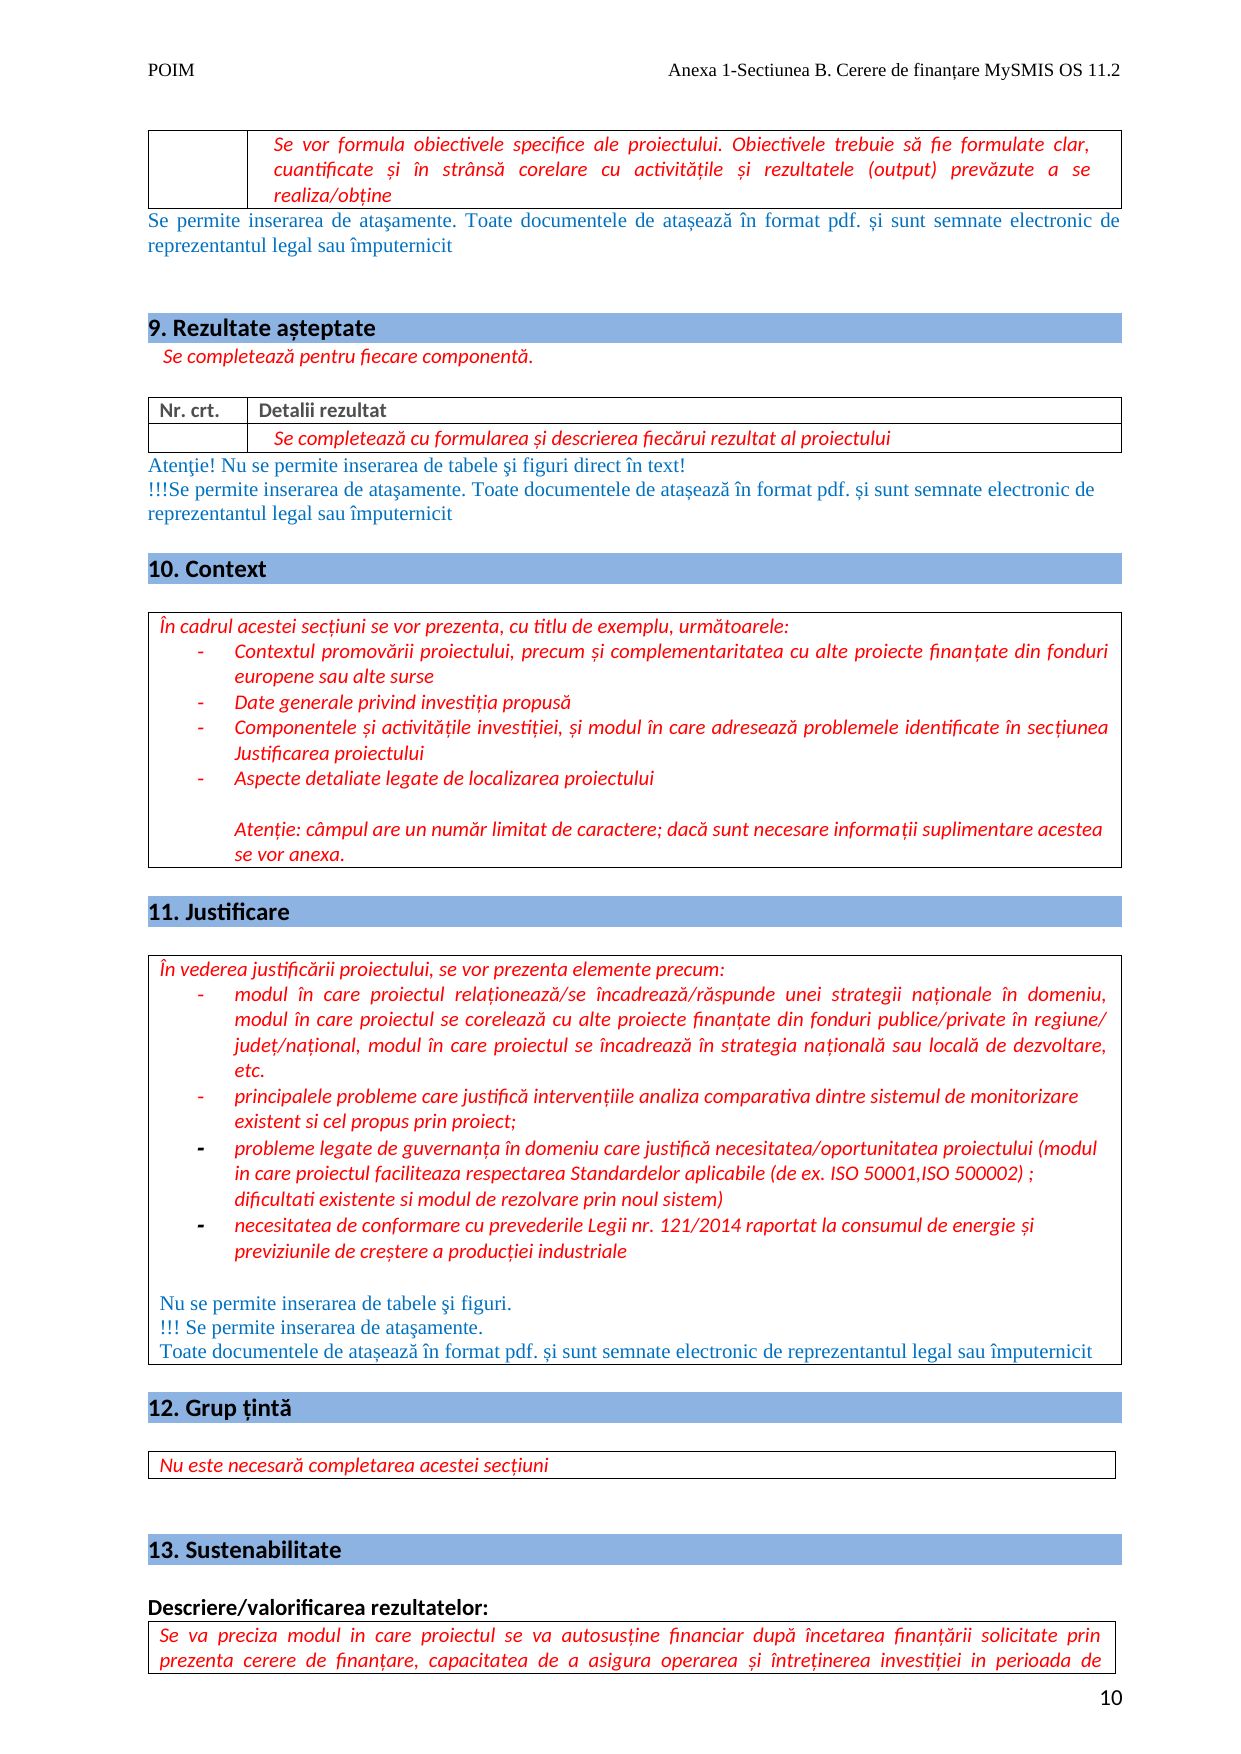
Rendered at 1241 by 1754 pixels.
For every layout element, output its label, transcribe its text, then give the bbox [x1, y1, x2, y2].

table_cell [149, 131, 247, 207]
text Atenţie! Nu se permite inserarea de tabele şi figuri direct în text! [148, 453, 1122, 477]
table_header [149, 1622, 1115, 1673]
table_header În vederea justificării proiectului, se vor prezenta elemente precum: modul în care proiectul relaţionează/se încadrează/răspunde unei strategii naţionale în domeniu, modul în care proiectul se corelează cu alte proiecte finanţate din fonduri publice/private în regiune/ judeţ/național, modul în care proiectul se încadrează în strategia națională sau locală de dezvoltare, etc. principalele probleme care justifică intervențiile analiza comparativa dintre sistemul de monitorizare existent si cel propus prin proiect; probleme legate de guvernanța în domeniu care justifică necesitatea/oportunitatea proiectului (modul in care proiectul faciliteaza respectarea Standardelor aplicabile (de ex. ISO 50001,ISO 500002) ; dificultati existente si modul de rezolvare prin noul sistem) necesitatea de conformare cu prevederile Legii nr. 121/2014 raportat la consumul de energie şi previziunile de creştere a producţiei industriale Nu se permite inserarea de tabele şi figuri. !!! Se permite inserarea de ataşamente. Toate documentele de atașează în format pdf. și sunt semnate electronic de reprezentantul legal sau împuternicit [149, 956, 1121, 1363]
subtitle 10. Context [148, 553, 1122, 584]
table_header Nu este necesară completarea acestei secțiuni [149, 1452, 1115, 1477]
table_cell Se vor formula obiectivele specifice ale proiectului. Obiectivele trebuie să fie formulate clar, cuantificate și în strânsă corelare cu activităţile şi rezultatele (output) prevăzute a se realiza/obţine [248, 131, 1121, 207]
text Descriere/valorificarea rezultatelor: [148, 1593, 1122, 1621]
subtitle 13. Sustenabilitate [148, 1534, 1122, 1565]
text Se permite inserarea de ataşamente. Toate documentele de atașează în format pdf. și sunt semnate electronic de reprezentantul legal sau împuternicit [148, 209, 1122, 257]
table_cell [149, 424, 247, 452]
subtitle 12. Grup țintă [148, 1392, 1122, 1423]
text Se completează pentru fiecare componentă. [163, 343, 1105, 368]
text !!!Se permite inserarea de ataşamente. Toate documentele de atașează în format pdf. și sunt semnate electronic de reprezentantul legal sau împuternicit [148, 477, 1122, 525]
subtitle 9. Rezultate așteptate [148, 313, 1122, 343]
table_header Detalii rezultat [248, 398, 1121, 423]
subtitle 11. Justificare [148, 896, 1122, 927]
table_cell Se completează cu formularea și descrierea fiecărui rezultat al proiectului [248, 424, 1121, 452]
table_header În cadrul acestei secțiuni se vor prezenta, cu titlu de exemplu, următoarele: Contextul promovării proiectului, precum și complementaritatea cu alte proiecte finanțate din fonduri europene sau alte surse Date generale privind investiția propusă Componentele și activitățile investiției, și modul în care adresează problemele identificate în secțiunea Justificarea proiectului Aspecte detaliate legate de localizarea proiectului Atenţie: câmpul are un număr limitat de caractere; dacă sunt necesare informații suplimentare acestea se vor anexa. [149, 613, 1121, 867]
table_header Nr. crt. [149, 398, 247, 423]
